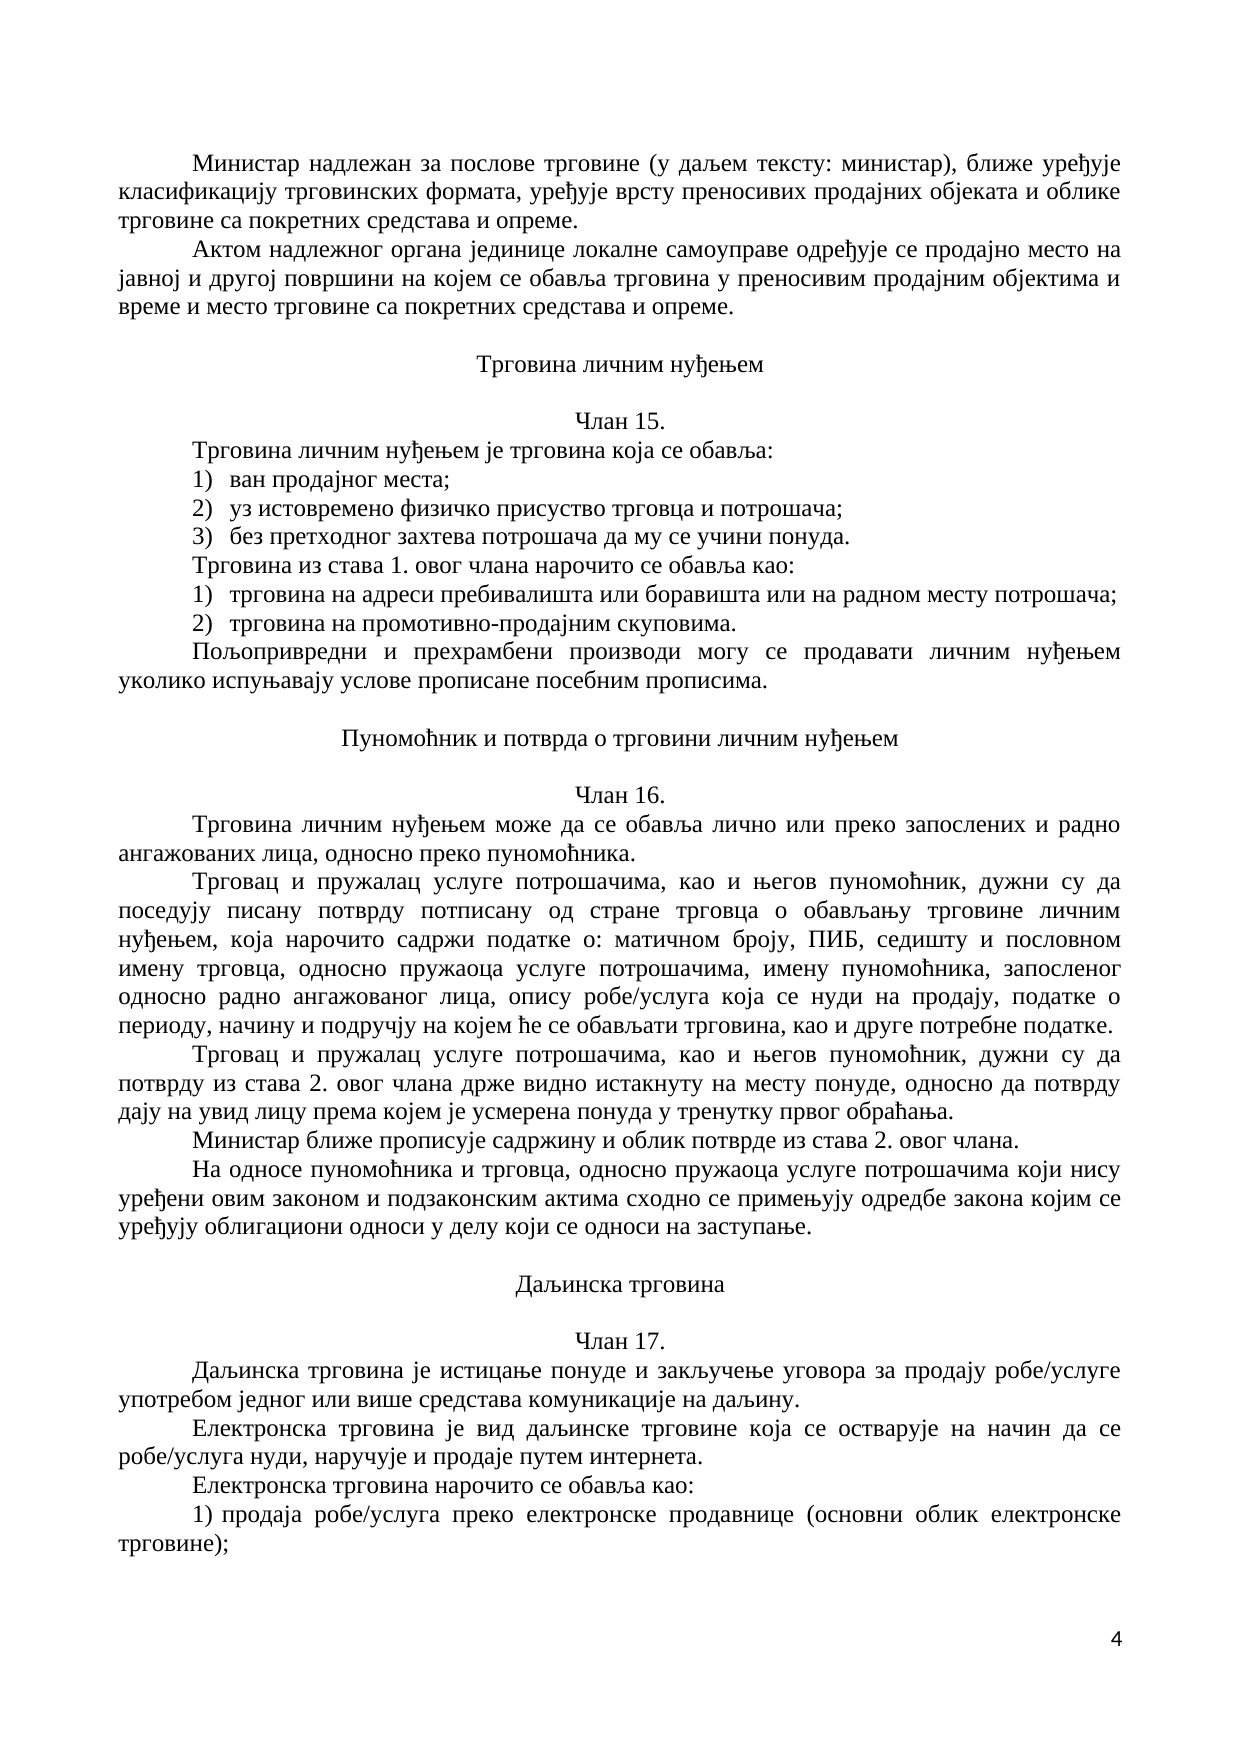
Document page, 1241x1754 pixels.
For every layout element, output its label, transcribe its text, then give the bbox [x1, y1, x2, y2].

text Члан 16. [118, 780, 1122, 809]
text Трговац и пружалац услуге потрошачима, као и његов пуномоћник, дужни су да потврду из става 2. овог члана држе видно истакнуту на месту понуде, односно да потврду дају на увид лицу према којем је усмерена понуда у тренутку првог обраћања. [118, 1039, 1122, 1125]
text Актом надлежног органа јединице локалне самоуправе одређује се продајно место на јавној и другој површини на којем се обавља трговина у преносивим продајним објектима и време и место трговине са покретних средстава и опреме. [118, 234, 1122, 320]
text Даљинска трговина [118, 1269, 1122, 1298]
text Пољопривредни и прехрамбени производи могу се продавати личним нуђењем уколико испуњавају услове прописане посебним прописима. [118, 636, 1122, 694]
text На односе пуномоћника и трговца, односно пружаоца услуге потрошачима који нису уређени овим законом и подзаконским актима сходно се примењују одредбе закона којим се уређују облигациони односи у делу који се односи на заступање. [118, 1154, 1122, 1240]
list трговина на адреси пребивалишта или боравишта или на радном месту потрошача; [192, 579, 1122, 608]
text Трговина личним нуђењем може да се обавља лично или преко запослених и радно ангажованих лица, односно преко пуномоћника. [118, 809, 1122, 866]
text Електронска трговина је вид даљинске трговине која се остварује на начин да се робе/услуга нуди, наручује и продаје путем интернета. [118, 1413, 1122, 1470]
text Трговина из става 1. овог члана нарочито се обавља као: [192, 550, 1122, 579]
text Трговина личним нуђењем [118, 349, 1122, 378]
text Министар надлежан за послове трговине (у даљем тексту: министар), ближе уређује класификацију трговинских формата, уређује врсту преносивих продајних објеката и облике трговине са покретних средстава и опреме. [118, 148, 1122, 234]
text Даљинска трговина је истицање понуде и закључење уговора за продају робе/услугe употребом једног или више средстава комуникације на даљину. [118, 1355, 1122, 1413]
text Трговац и пружалац услугe потрошачима, као и његов пуномоћник, дужни су да поседују писану потврду потписану од стране трговца о обављању трговине личним нуђењем, која нарочито садржи податке о: матичном броју, ПИБ, седишту и пословном имену трговца, односно пружаоца услуге потрошачима, имену пуномоћника, запосленог односно радно ангажованог лица, опису робе/услуга која се нуди на продају, податке о периоду, начину и подручју на којем ће се обављати трговина, као и друге потребне податке. [118, 866, 1122, 1039]
list продаја робе/услуга преко електронске продавнице (основни облик електронске трговине); [118, 1499, 1122, 1556]
text Пуномоћник и потврда о трговини личним нуђењем [118, 723, 1122, 751]
text Члан 17. [118, 1326, 1122, 1355]
list ван продајног места; [192, 464, 1122, 493]
list уз истовремено физичко присуство трговца и потрошача; [192, 493, 1122, 521]
text Члан 15. [118, 406, 1122, 435]
text Министар ближе прописује садржину и облик потврде из става 2. овог члана. [118, 1125, 1122, 1154]
text Трговина личним нуђењем је трговина која се обавља: [118, 435, 1122, 464]
text Електронска трговина нарочито се обавља као: [118, 1470, 1122, 1499]
list без претходног захтева потрошача да му се учини понуда. [192, 521, 1122, 550]
list трговина на промотивно-продајним скуповима. [192, 608, 1122, 636]
